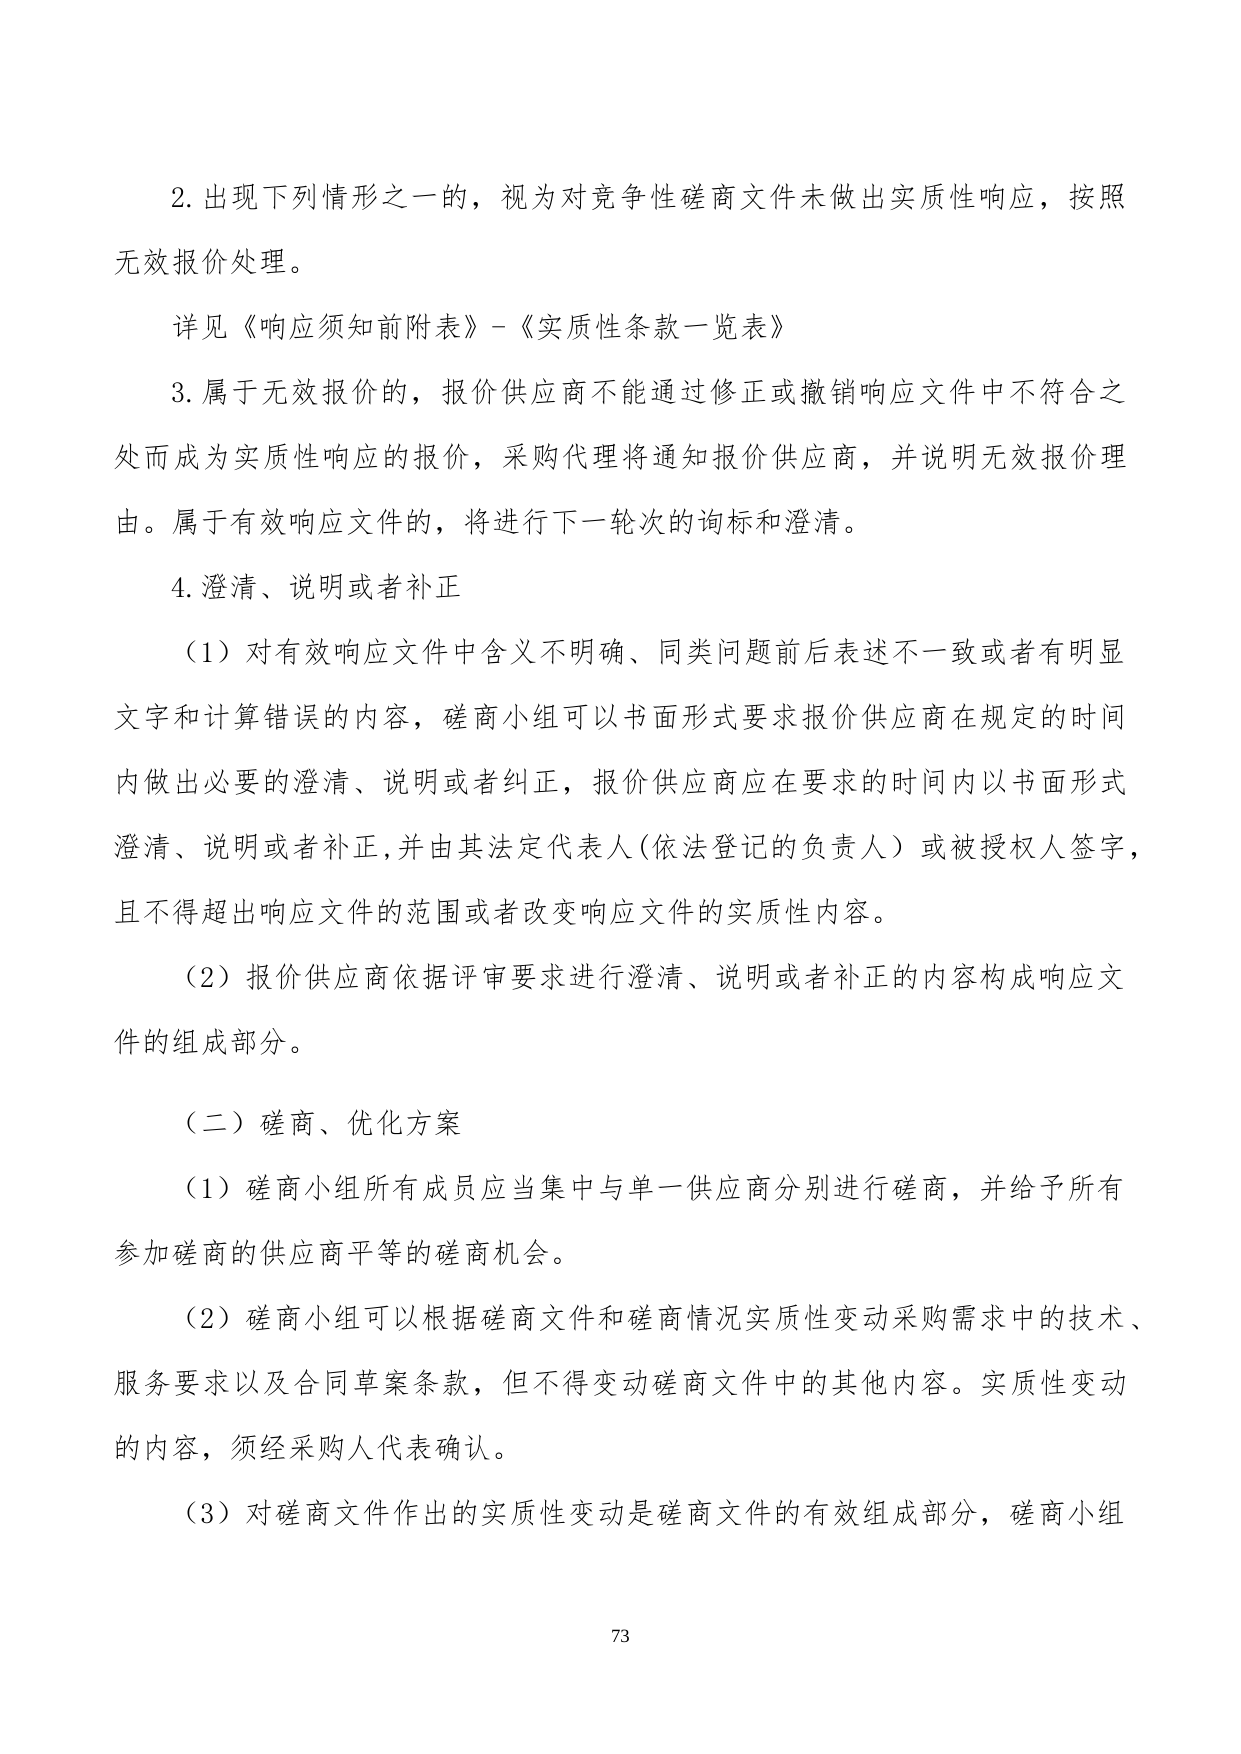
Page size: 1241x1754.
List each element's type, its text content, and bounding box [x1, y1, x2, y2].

text 4.澄清、说明或者补正 [112, 552, 1128, 617]
text 3.属于无效报价的，报价供应商不能通过修正或撤销响应文件中不符合之处而成为实质性响应的报价，采购代理将通知报价供应商，并说明无效报价理由。属于有效响应文件的，将进行下一轮次的询标和澄清。 [112, 357, 1128, 552]
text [112, 1478, 1128, 1543]
text （1）磋商小组所有成员应当集中与单一供应商分别进行磋商，并给予所有参加磋商的供应商平等的磋商机会。 [112, 1153, 1128, 1283]
text （1）对有效响应文件中含义不明确、同类问题前后表述不一致或者有明显文字和计算错误的内容，磋商小组可以书面形式要求报价供应商在规定的时间内做出必要的澄清、说明或者纠正，报价供应商应在要求的时间内以书面形式澄清、说明或者补正,并由其法定代表人(依法登记的负责人）或被授权人签字，且不得超出响应文件的范围或者改变响应文件的实质性内容。 [112, 617, 1128, 942]
text 详见《响应须知前附表》-《实质性条款一览表》 [112, 292, 1128, 357]
text 2.出现下列情形之一的，视为对竞争性磋商文件未做出实质性响应，按照无效报价处理。 [112, 162, 1128, 292]
text （二）磋商、优化方案 [112, 1088, 1128, 1153]
text （2）报价供应商依据评审要求进行澄清、说明或者补正的内容构成响应文件的组成部分。 [112, 942, 1128, 1072]
text （2）磋商小组可以根据磋商文件和磋商情况实质性变动采购需求中的技术、服务要求以及合同草案条款，但不得变动磋商文件中的其他内容。实质性变动的内容，须经采购人代表确认。 [112, 1283, 1128, 1478]
